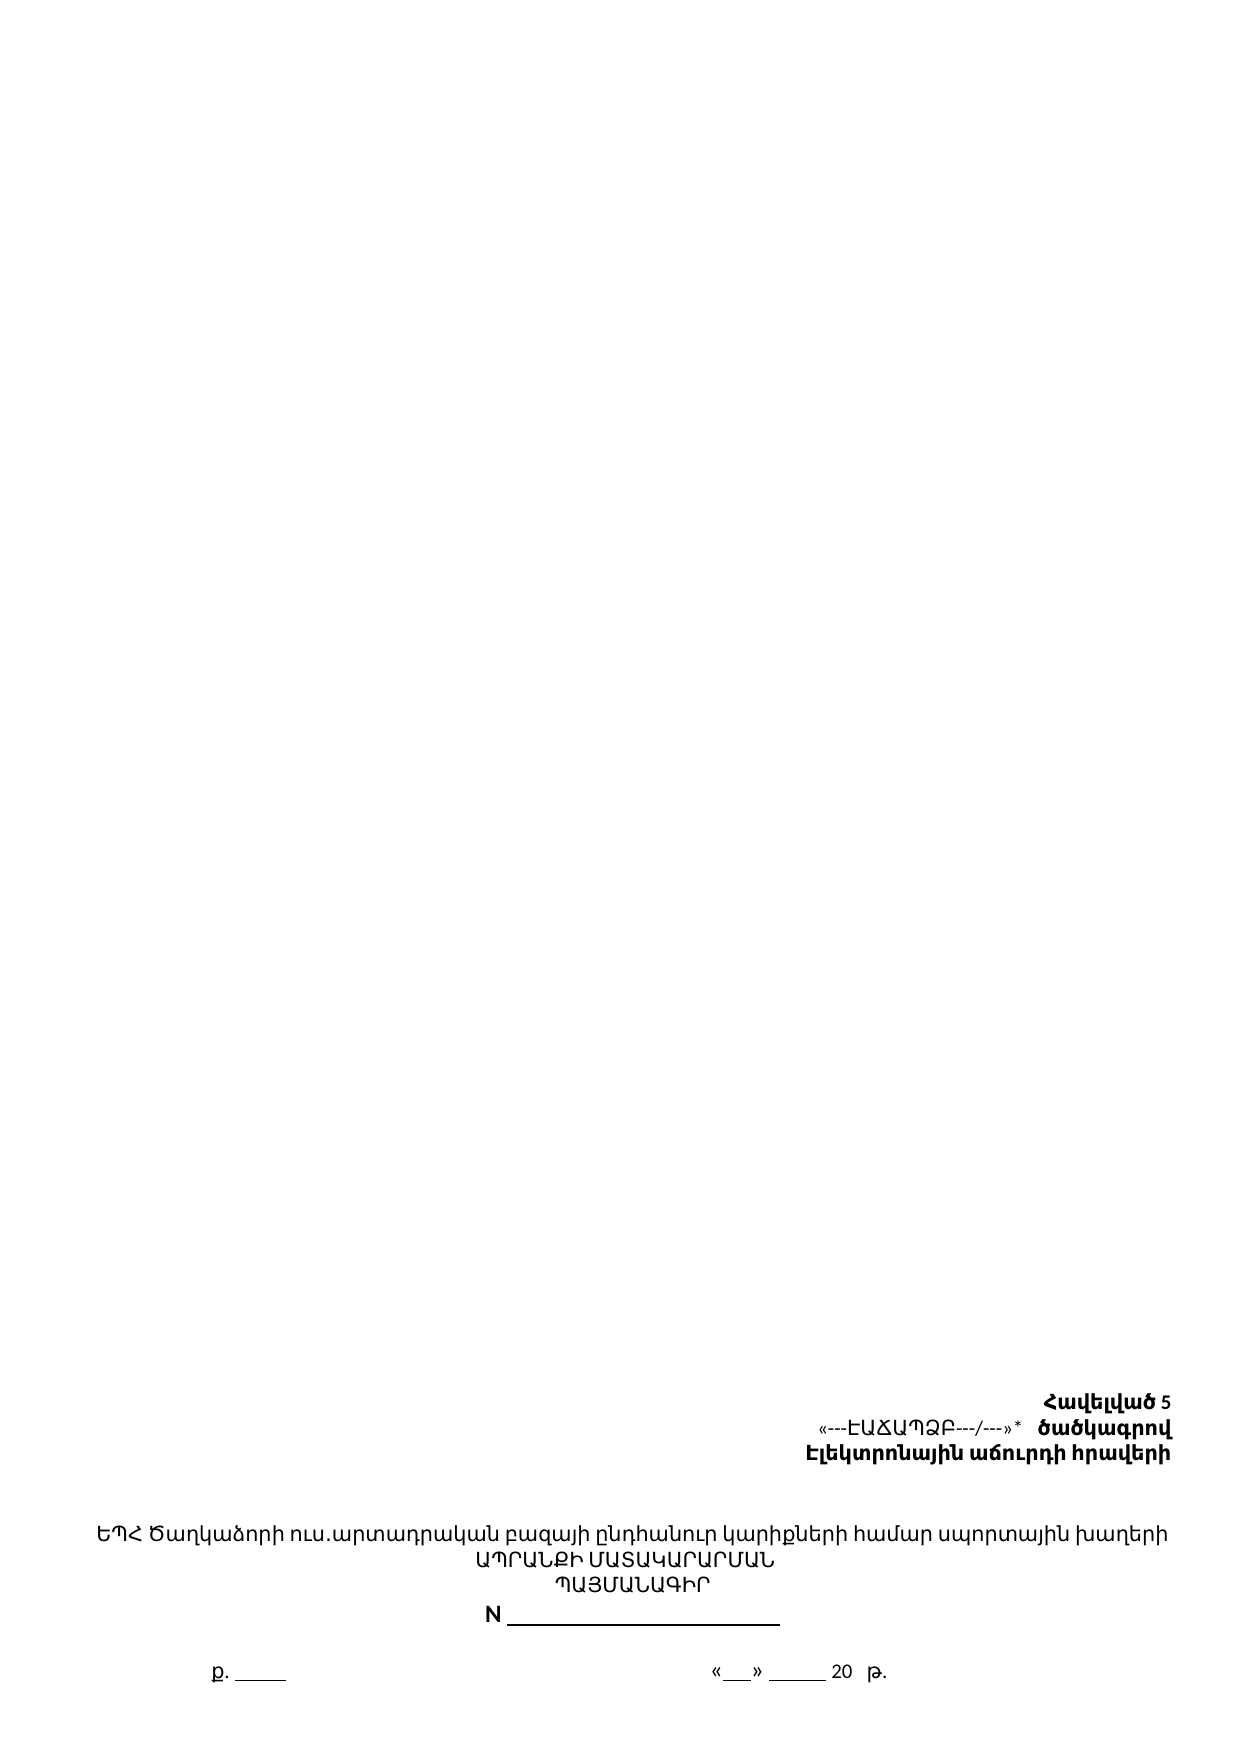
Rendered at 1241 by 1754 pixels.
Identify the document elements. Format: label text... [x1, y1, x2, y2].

text ք. « » 20 թ. [94, 1654, 1171, 1684]
text ԵՊՀ Ծաղկաձորի ուս․արտադրական բազայի ընդհանուր կարիքների համար սպորտային խաղերի ԱՊՐԱՆՔԻ ՄԱՏԱԿԱՐԱՐՄԱՆ [79, 1522, 1171, 1572]
text Հավելված 5 [94, 1389, 1171, 1415]
text «---ԷԱՃԱՊՁԲ---/---»* ծածկագրով [94, 1415, 1171, 1440]
text ՊԱՅՄԱՆԱԳԻՐ [79, 1572, 1171, 1598]
text Էլեկտրոնային աճուրդի հրավերի [94, 1440, 1171, 1466]
text N [79, 1598, 1171, 1628]
